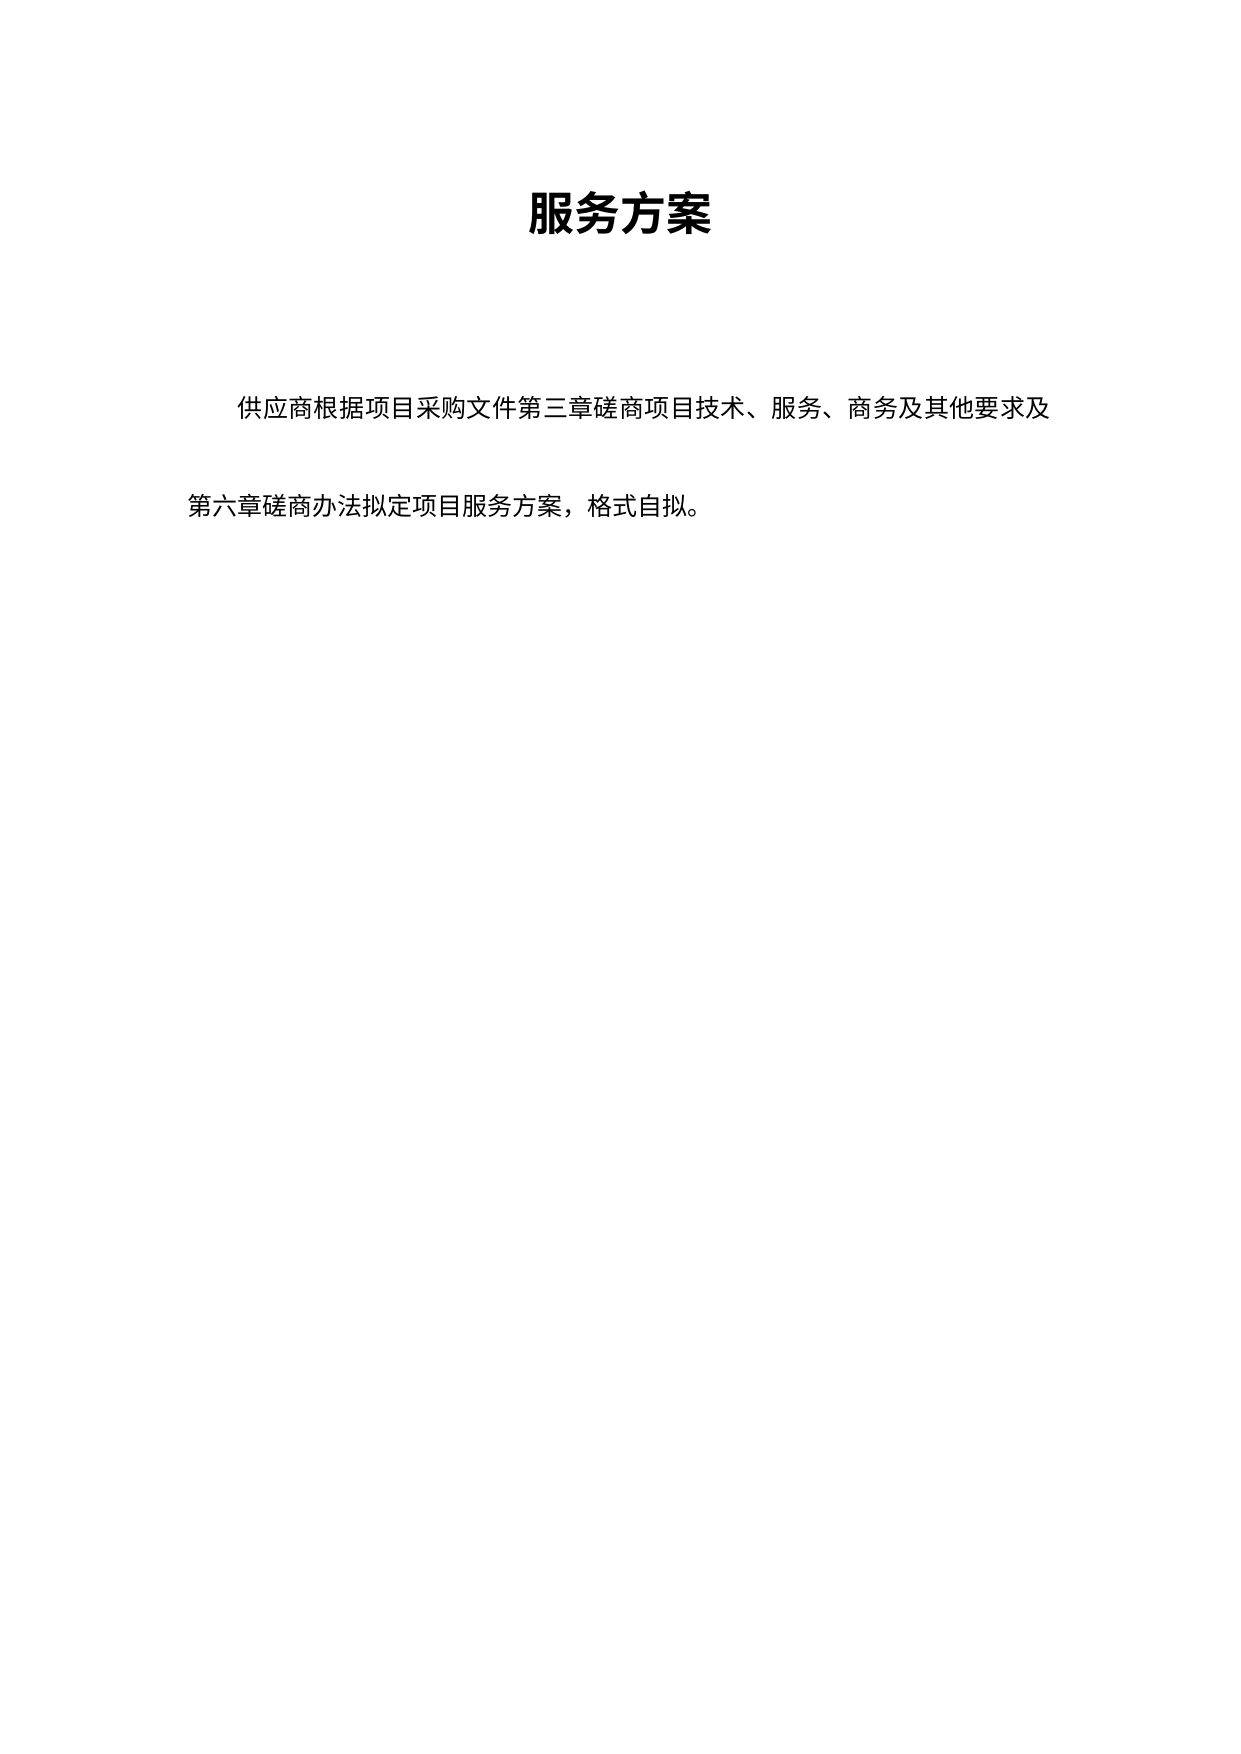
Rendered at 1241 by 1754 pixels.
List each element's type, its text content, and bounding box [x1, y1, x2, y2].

text 供应商根据项目采购文件第三章磋商项目技术、服务、商务及其他要求及第六章磋商办法拟定项目服务方案，格式自拟。 [187, 374, 1053, 537]
list 服务方案 [187, 162, 1053, 259]
